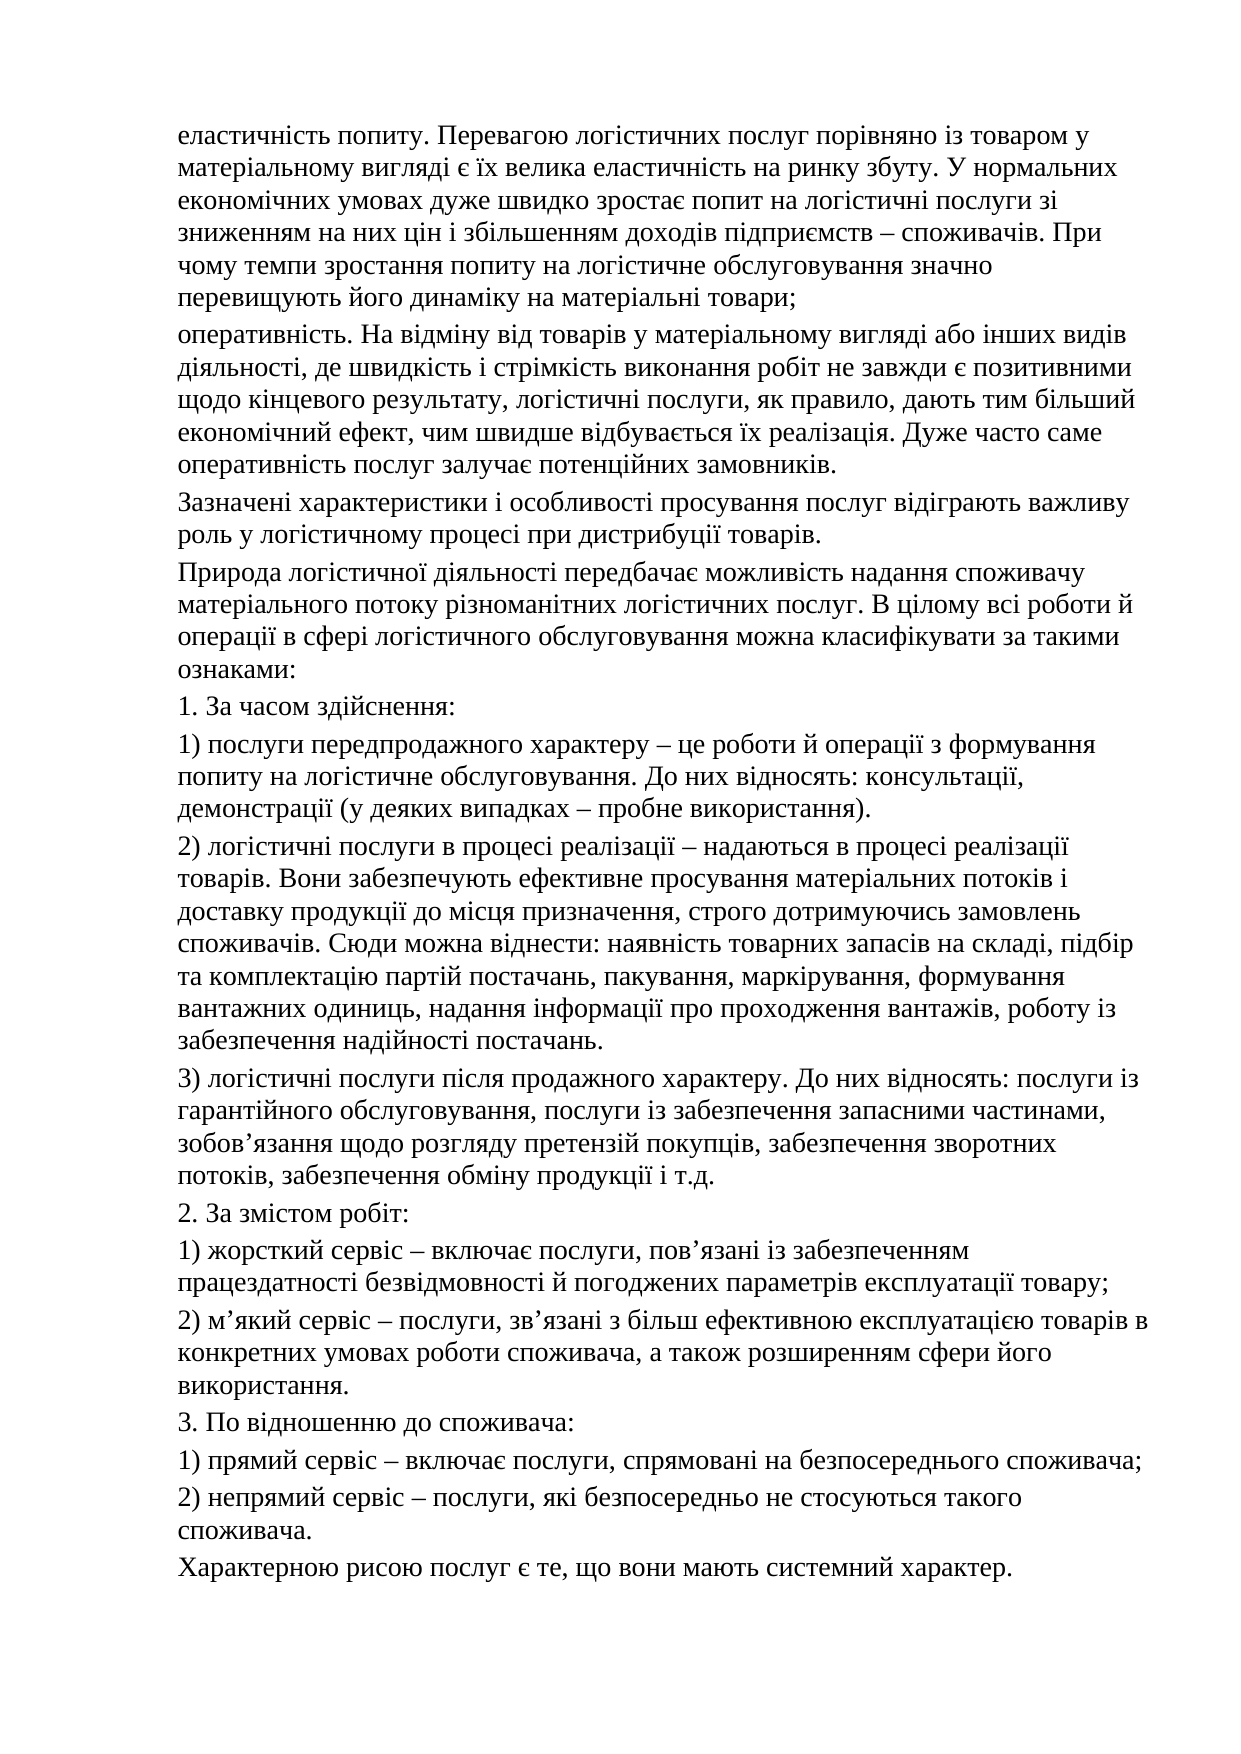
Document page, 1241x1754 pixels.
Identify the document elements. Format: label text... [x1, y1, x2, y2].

text 2) непрямий сервіс – послуги, які безпосередньо не стосуються такого споживача. [177, 1480, 1152, 1545]
text оперативність. На відміну від товарів у матеріальному вигляді або інших видів діяльності, де швидкість і стрімкість виконання робіт не завжди є позитивними щодо кінцевого результату, логістичні послуги, як правило, дають тим більший економічний ефект, чим швидше відбувається їх реалізація. Дуже часто саме оперативність послуг залучає потенційних замовників. [177, 318, 1152, 479]
text 1) жорсткий сервіс – включає послуги, пов’язані із забезпеченням працездатності безвідмовності й погоджених параметрів експлуатації товару; [177, 1233, 1152, 1298]
text 2. За змістом робіт: [177, 1196, 1152, 1228]
text Характерною рисою послуг є те, що вони мають системний характер. [177, 1550, 1152, 1583]
text 2) логістичні послуги в процесі реалізації – надаються в процесі реалізації товарів. Вони забезпечують ефективне просування матеріальних потоків і доставку продукції до місця призначення, строго дотримуючись замовлень споживачів. Сюди можна віднести: наявність товарних запасів на складі, підбір та комплектацію партій постачань, пакування, маркірування, формування вантажних одиниць, надання інформації про проходження вантажів, роботу із забезпечення надійності постачань. [177, 829, 1152, 1056]
text Зазначені характеристики і особливості просування послуг відіграють важливу роль у логістичному процесі при дистрибуції товарів. [177, 485, 1152, 549]
text 1) прямий сервіс – включає послуги, спрямовані на безпосереднього споживача; [177, 1443, 1152, 1475]
text 1. За часом здійснення: [177, 689, 1152, 722]
text еластичність попиту. Перевагою логістичних послуг порівняно із товаром у матеріальному вигляді є їх велика еластичність на ринку збуту. У нормальних економічних умовах дуже швидко зростає попит на логістичні послуги зі зниженням на них цін і збільшенням доходів підприємств – споживачів. При чому темпи зростання попиту на логістичне обслуговування значно перевищують його динаміку на матеріальні товари; [177, 118, 1152, 312]
text Природа логістичної діяльності передбачає можливість надання споживачу матеріального потоку різноманітних логістичних послуг. В цілому всі роботи й операції в сфері логістичного обслуговування можна класифікувати за такими ознаками: [177, 554, 1152, 684]
text 3. По відношенню до споживача: [177, 1405, 1152, 1438]
text 3) логістичні послуги після продажного характеру. До них відносять: послуги із гарантійного обслуговування, послуги із забезпечення запасними частинами, зобов’язання щодо розгляду претензій покупців, забезпечення зворотних потоків, забезпечення обміну продукції і т.д. [177, 1061, 1152, 1191]
text 2) м’який сервіс – послуги, зв’язані з більш ефективною експлуатацією товарів в конкретних умовах роботи споживача, а також розширенням сфери його використання. [177, 1303, 1152, 1400]
text 1) послуги передпродажного характеру – це роботи й операції з формування попиту на логістичне обслуговування. До них відносять: консультації, демонстрації (у деяких випадках – пробне використання). [177, 727, 1152, 824]
